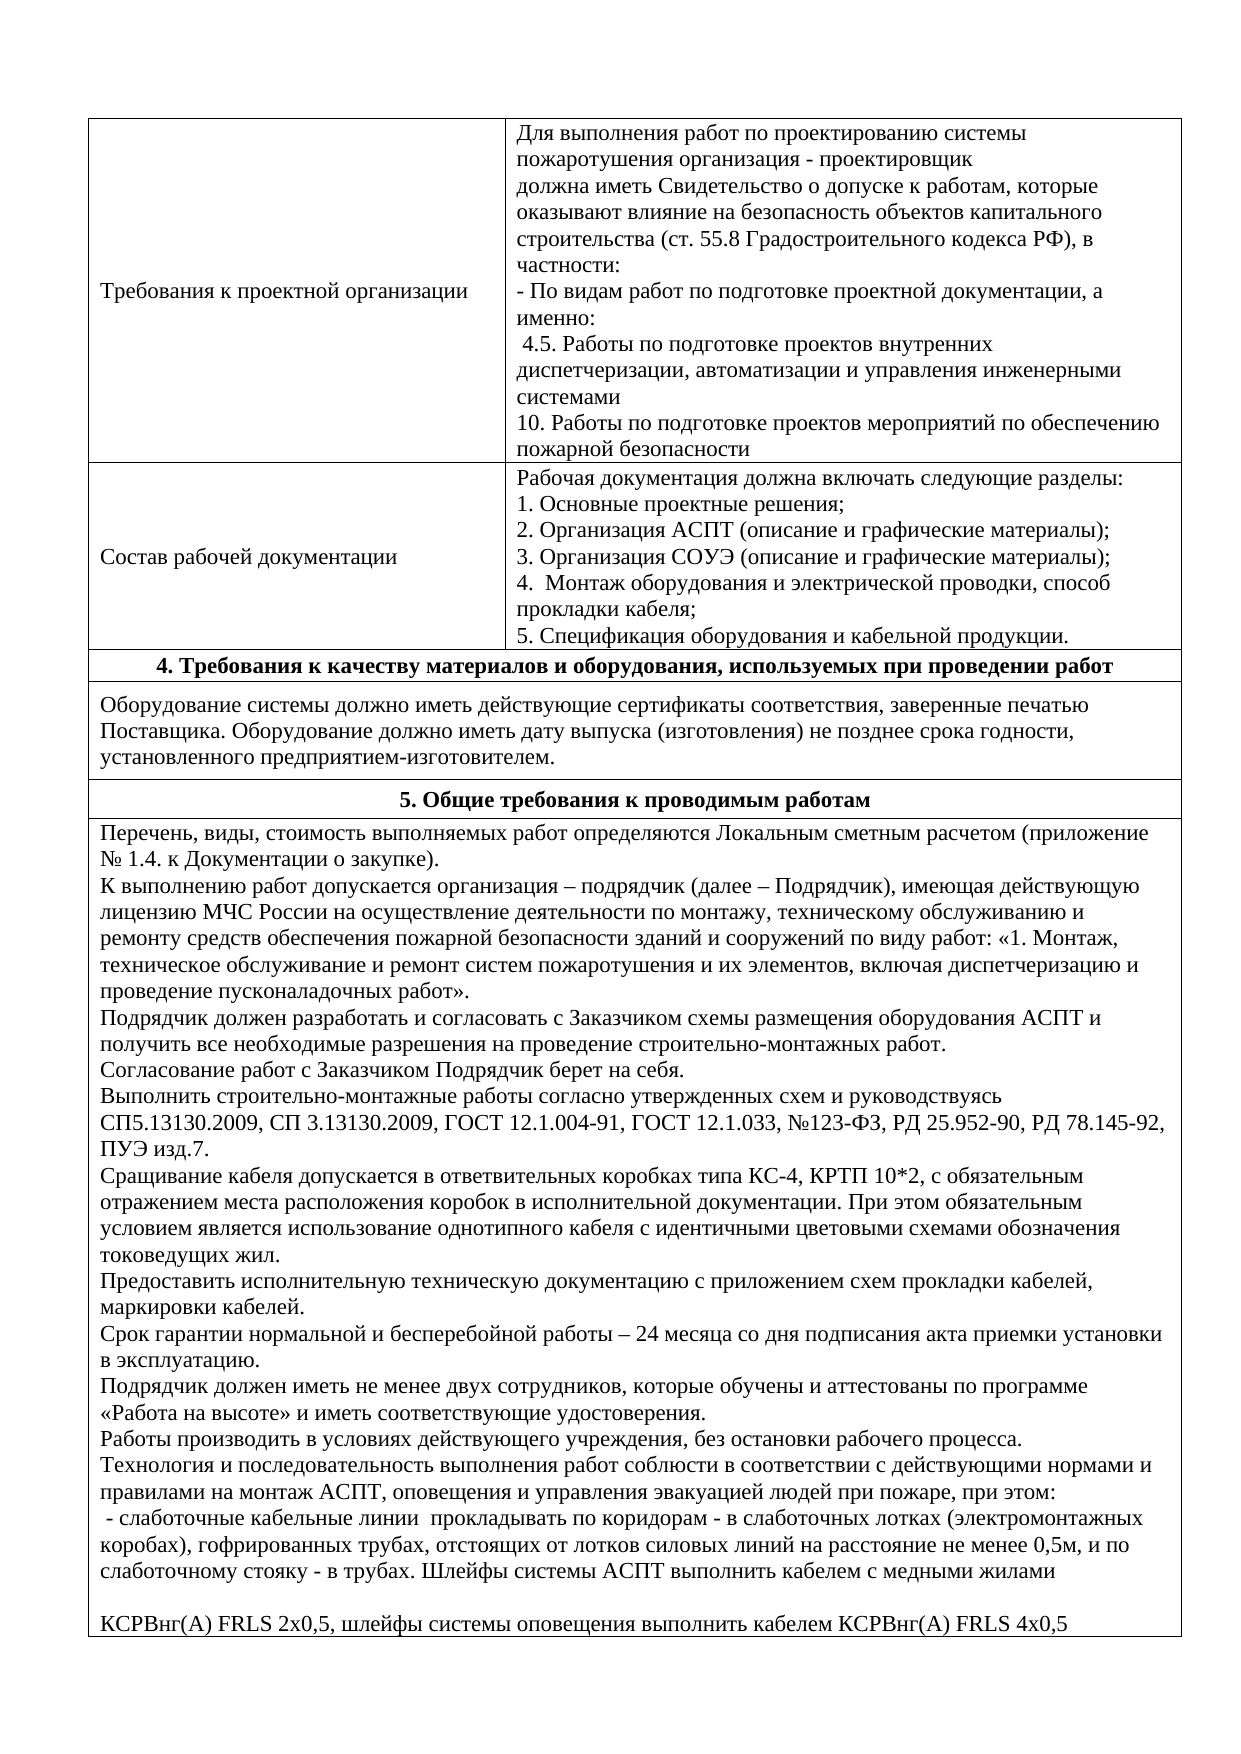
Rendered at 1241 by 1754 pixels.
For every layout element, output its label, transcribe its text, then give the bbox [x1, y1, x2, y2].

table_cell 4. Требования к качеству материалов и оборудования, используемых при проведении работ [89, 650, 1181, 681]
table_cell 5. Общие требования к проводимым работам [89, 780, 1181, 818]
table_cell Рабочая документация должна включать следующие разделы: 1. Основные проектные решения; 2. Организация АСПТ (описание и графические материалы); 3. Организация СОУЭ (описание и графические материалы); 4. Монтаж оборудования и электрической проводки, способ прокладки кабеля; 5. Спецификация оборудования и кабельной продукции. [506, 463, 1181, 649]
table_cell Для выполнения работ по проектированию системы пожаротушения организация - проектировщик должна иметь Свидетельство о допуске к работам, которые оказывают влияние на безопасность объектов капитального строительства (ст. 55.8 Градостроительного кодекса РФ), в частности: - По видам работ по подготовке проектной документации, а именно: 4.5. Работы по подготовке проектов внутренних диспетчеризации, автоматизации и управления инженерными системами 10. Работы по подготовке проектов мероприятий по обеспечению пожарной безопасности [506, 119, 1181, 462]
table_cell Оборудование системы должно иметь действующие сертификаты соответствия, заверенные печатью Поставщика. Оборудование должно иметь дату выпуска (изготовления) не позднее срока годности, установленного предприятием-изготовителем. [89, 682, 1181, 779]
table_cell Требования к проектной организации [89, 119, 505, 462]
table_cell Состав рабочей документации [89, 463, 505, 649]
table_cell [89, 819, 1181, 1636]
